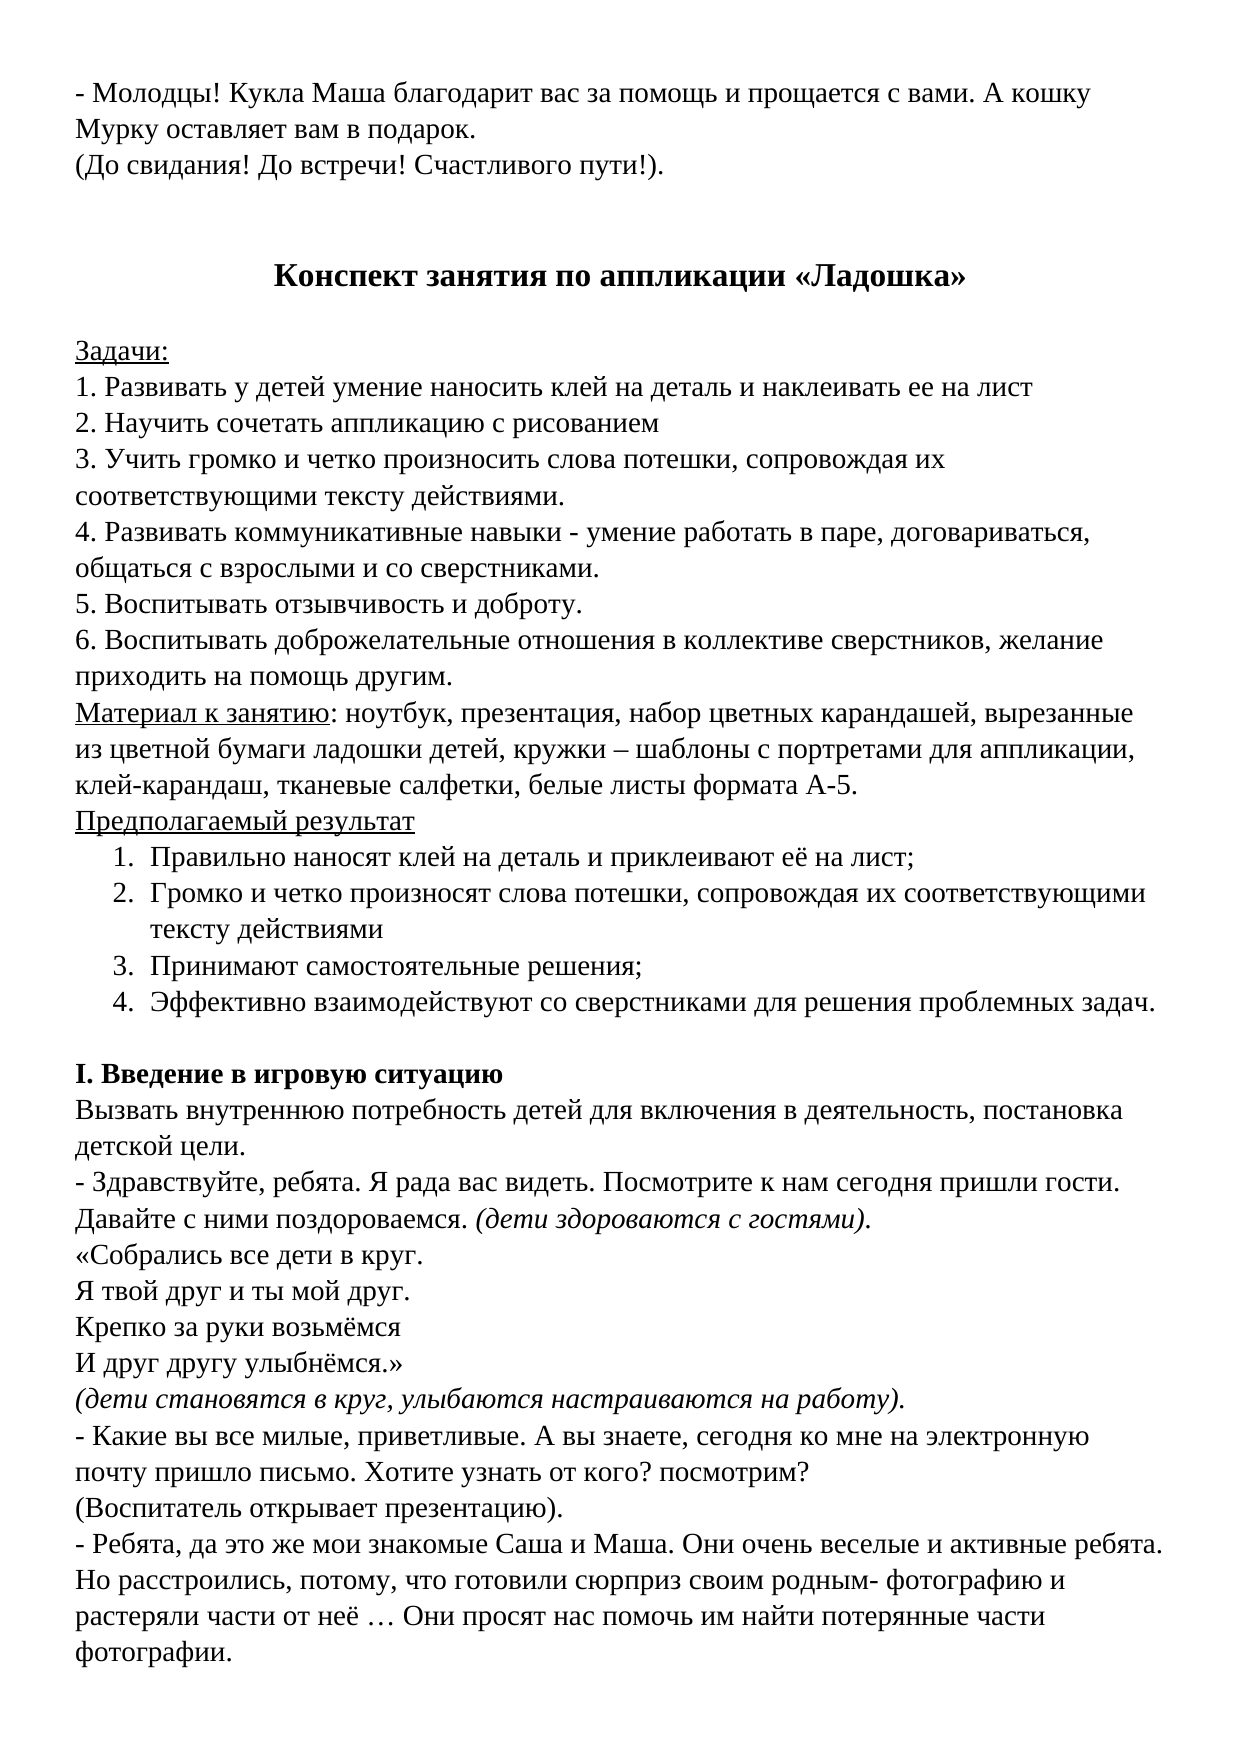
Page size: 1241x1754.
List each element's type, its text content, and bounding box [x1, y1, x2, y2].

text 6. Воспитывать доброжелательные отношения в коллективе сверстников, желание приходить на помощь другим. [75, 622, 1165, 692]
text - Ребята, да это же мои знакомые Саша и Маша. Они очень веселые и активные ребята. Но расстроились, потому, что готовили сюрприз своим родным- фотографию и растеряли части от неё … Они просят нас помочь им найти потерянные части фотографии. [75, 1526, 1165, 1668]
text - Здравствуйте, ребята. Я рада вас видеть. Посмотрите к нам сегодня пришли гости. Давайте с ними поздороваемся. (дети здороваются с гостями). [75, 1164, 1165, 1234]
text Материал к занятию: ноутбук, презентация, набор цветных карандашей, вырезанные из цветной бумаги ладошки детей, кружки – шаблоны с портретами для аппликации, клей-карандаш, тканевые салфетки, белые листы формата А-5. [75, 695, 1165, 801]
text 4. Развивать коммуникативные навыки - умение работать в паре, договариваться, общаться с взрослыми и со сверстниками. [75, 514, 1165, 584]
text Предполагаемый результат [75, 803, 1165, 837]
text 1. Развивать у детей умение наносить клей на деталь и наклеивать ее на лист [75, 369, 1165, 403]
text 2. Научить сочетать аппликацию с рисованием [75, 406, 1165, 439]
text I. Введение в игровую ситуацию [75, 1056, 1165, 1090]
text Конспект занятия по аппликации «Ладошка» [75, 256, 1165, 294]
text «Собрались все дети в круг. Я твой друг и ты мой друг. Крепко за руки возьмёмся И друг другу улыбнёмся.» [75, 1237, 1165, 1379]
text - Молодцы! Кукла Маша благодарит вас за помощь и прощается с вами. А кошку Мурку оставляет вам в подарок. [75, 75, 1165, 145]
text Вызвать внутреннюю потребность детей для включения в деятельность, постановка детской цели. [75, 1092, 1165, 1162]
list Громко и четко произносят слова потешки, сопровождая их соответствующими тексту действиями [112, 875, 1165, 945]
text Задачи: [75, 333, 1165, 367]
text (До свидания! До встречи! Счастливого пути!). [75, 147, 1165, 181]
text 5. Воспитывать отзывчивость и доброту. [75, 586, 1165, 620]
list Правильно наносят клей на деталь и приклеивают её на лист; [112, 839, 1165, 873]
list Эффективно взаимодействуют со сверстниками для решения проблемных задач. [112, 984, 1165, 1017]
text - Какие вы все милые, приветливые. А вы знаете, сегодня ко мне на электронную почту пришло письмо. Хотите узнать от кого? посмотрим? [75, 1418, 1165, 1487]
text 3. Учить громко и четко произносить слова потешки, сопровождая их соответствующими тексту действиями. [75, 442, 1165, 511]
list Принимают самостоятельные решения; [112, 948, 1165, 981]
text (Воспитатель открывает презентацию). [75, 1490, 1165, 1523]
text (дети становятся в круг, улыбаются настраиваются на работу). [75, 1381, 1165, 1415]
